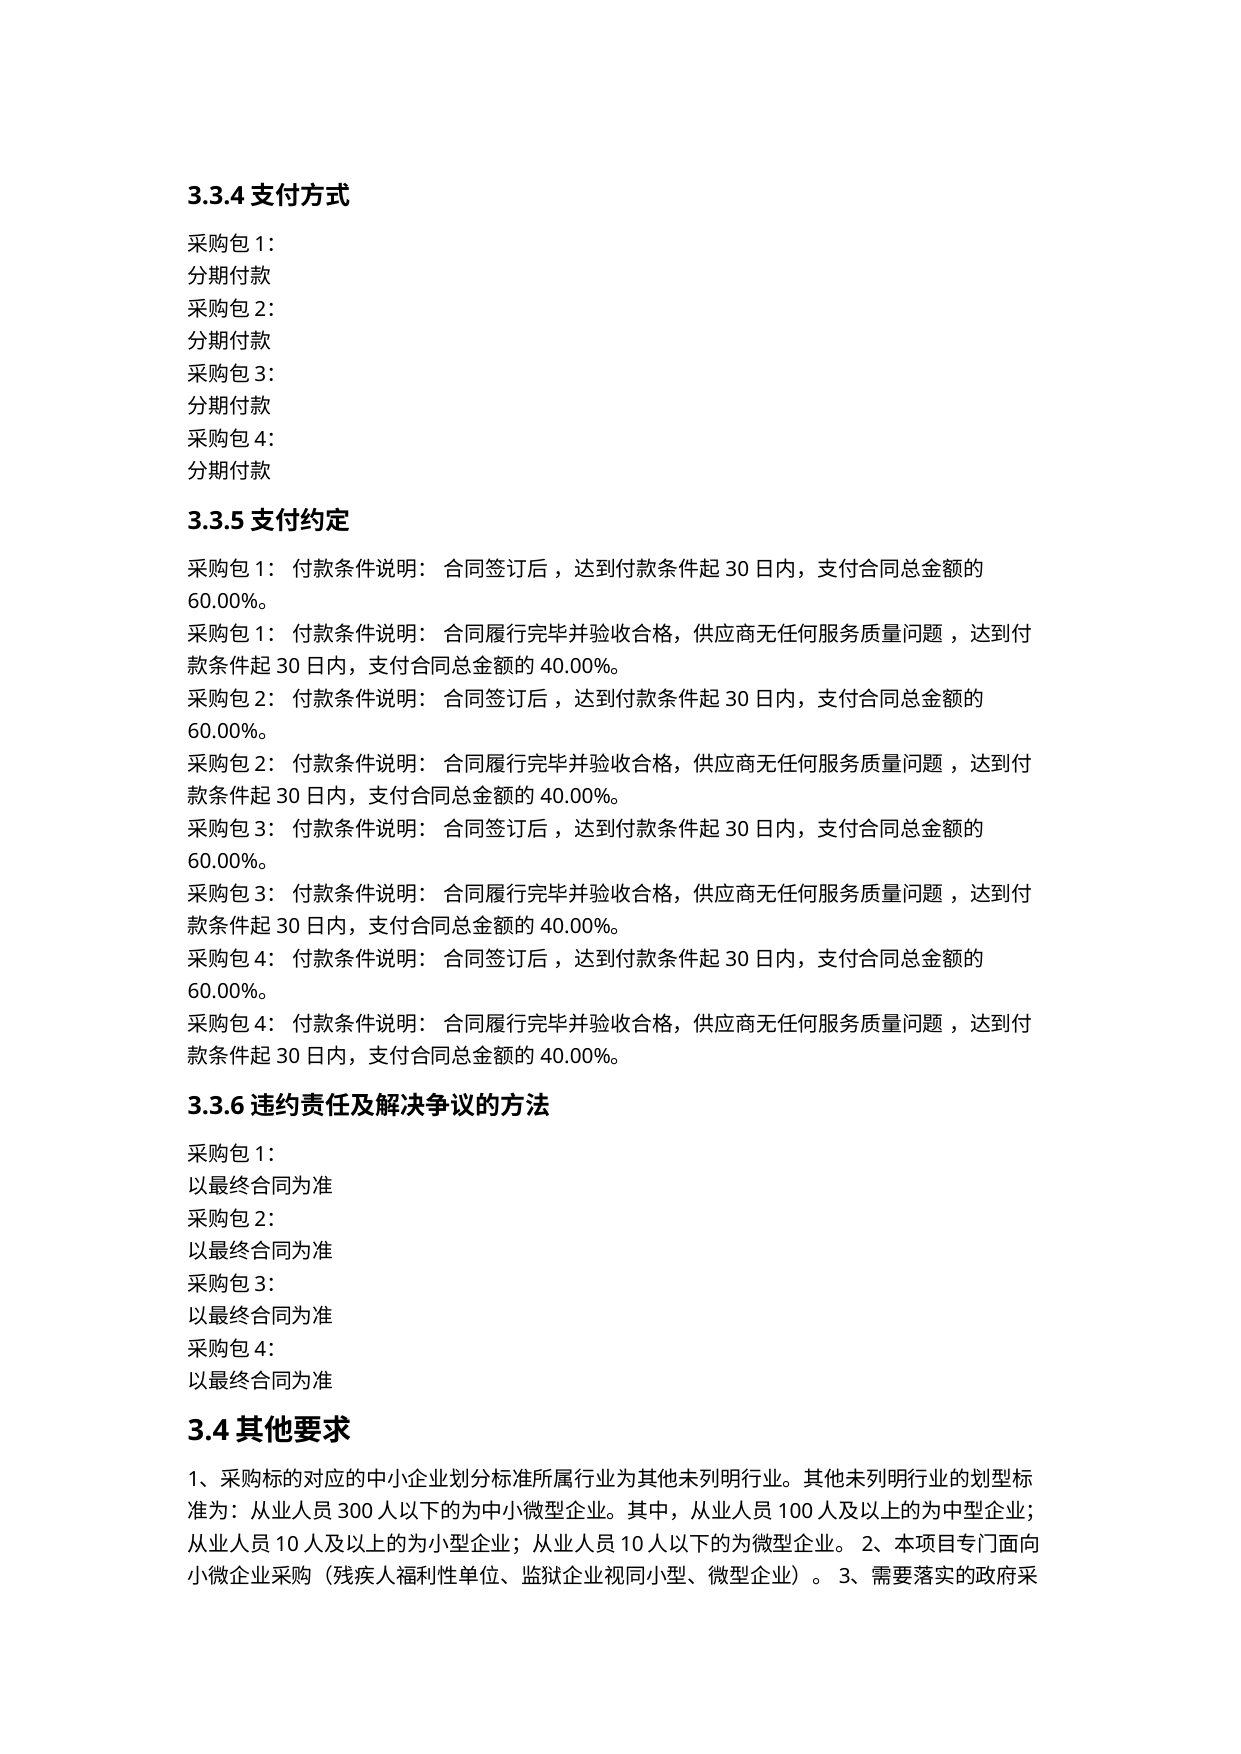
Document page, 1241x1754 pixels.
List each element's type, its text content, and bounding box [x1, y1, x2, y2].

text 采购包4： 付款条件说明： 合同履行完毕并验收合格，供应商无任何服务质量问题 ，达到付款条件起 30 日内，支付合同总金额的 40.00%。 [187, 1007, 1053, 1072]
text 以最终合同为准 [187, 1234, 1053, 1267]
text 采购包1： [187, 1137, 1053, 1169]
text 采购包3： 付款条件说明： 合同签订后 ，达到付款条件起 30 日内，支付合同总金额的 60.00%。 [187, 812, 1053, 877]
text 采购包2： [187, 1202, 1053, 1234]
text 采购包3： [187, 357, 1053, 389]
text 3.3.4支付方式 [187, 162, 1053, 227]
text 采购包2： [187, 292, 1053, 324]
text 3.3.6违约责任及解决争议的方法 [187, 1072, 1053, 1137]
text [187, 1462, 1053, 1592]
text 采购包1： 付款条件说明： 合同签订后 ，达到付款条件起 30 日内，支付合同总金额的 60.00%。 [187, 552, 1053, 617]
text 分期付款 [187, 454, 1053, 487]
text 采购包1： [187, 227, 1053, 259]
text 采购包4： [187, 422, 1053, 454]
text 分期付款 [187, 389, 1053, 422]
text 以最终合同为准 [187, 1299, 1053, 1332]
text 采购包1： 付款条件说明： 合同履行完毕并验收合格，供应商无任何服务质量问题 ，达到付款条件起 30 日内，支付合同总金额的 40.00%。 [187, 617, 1053, 682]
text 3.4其他要求 [187, 1397, 1053, 1462]
text 以最终合同为准 [187, 1169, 1053, 1202]
text 采购包4： 付款条件说明： 合同签订后 ，达到付款条件起 30 日内，支付合同总金额的 60.00%。 [187, 942, 1053, 1007]
text 采购包2： 付款条件说明： 合同签订后 ，达到付款条件起 30 日内，支付合同总金额的 60.00%。 [187, 682, 1053, 747]
text 采购包3： [187, 1267, 1053, 1299]
text 采购包4： [187, 1332, 1053, 1364]
text 采购包2： 付款条件说明： 合同履行完毕并验收合格，供应商无任何服务质量问题 ，达到付款条件起 30 日内，支付合同总金额的 40.00%。 [187, 747, 1053, 812]
text 以最终合同为准 [187, 1364, 1053, 1397]
text 分期付款 [187, 259, 1053, 292]
text 采购包3： 付款条件说明： 合同履行完毕并验收合格，供应商无任何服务质量问题 ，达到付款条件起 30 日内，支付合同总金额的 40.00%。 [187, 877, 1053, 942]
text 3.3.5支付约定 [187, 487, 1053, 552]
text 分期付款 [187, 324, 1053, 357]
